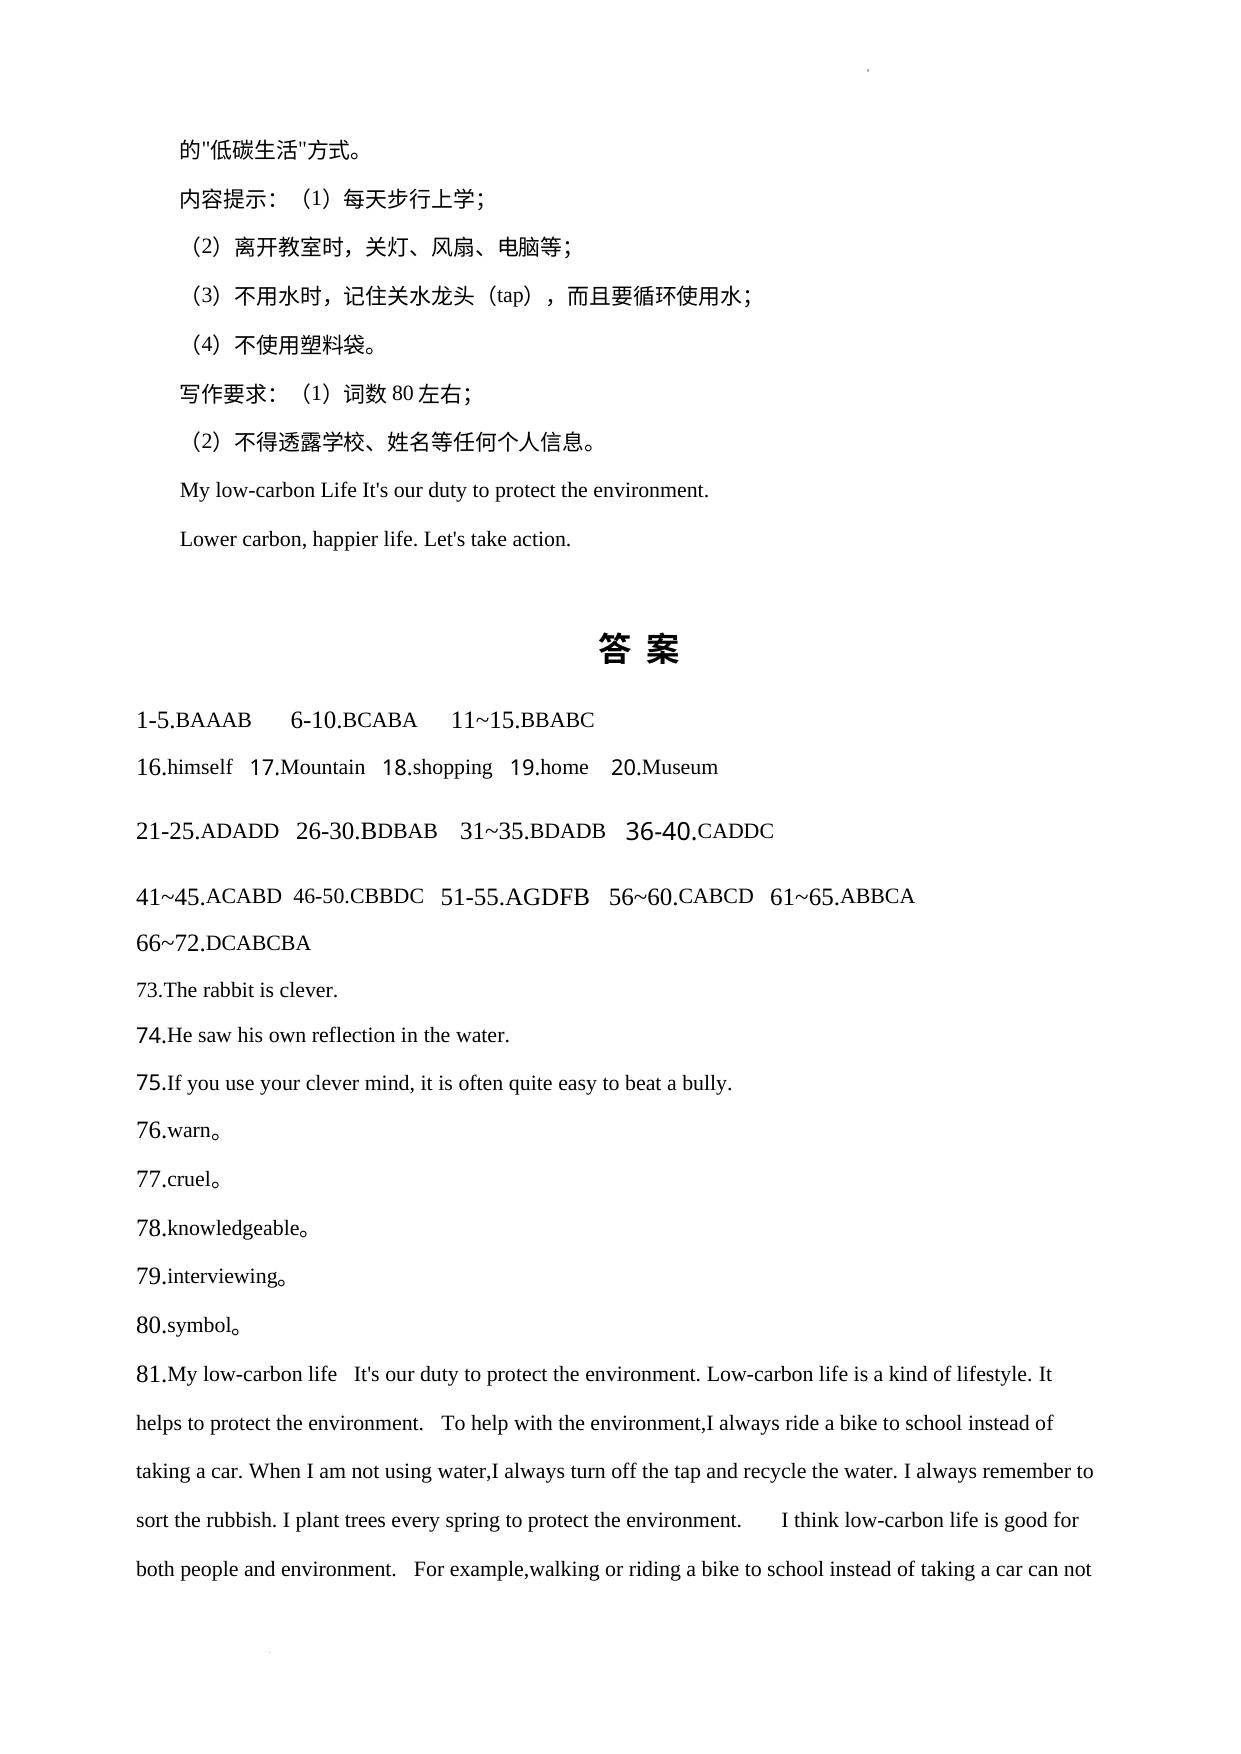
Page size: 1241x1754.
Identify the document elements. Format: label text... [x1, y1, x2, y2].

text 41~45.ACABD 46-50.CBBDC 51-55.AGDFB 56~60.CABCD 61~65.ABBCA [136, 880, 1098, 912]
text 16.himself 17.Mountain 18.shopping 19.home 20.Museum [136, 750, 1098, 783]
text 66~72.DCABCBA [136, 927, 1098, 959]
text 75.If you use your clever mind, it is often quite easy to beat a bully. [136, 1066, 1098, 1098]
text 1-5.BAAAB 6-10.BCABA 11~15.BBABC [136, 703, 1098, 736]
text 答 案 [179, 614, 1098, 679]
text 74.He saw his own reflection in the water. [136, 1018, 1098, 1051]
text 73.The rabbit is clever. [136, 973, 1098, 1006]
text 21-25.ADADD 26-30.BDBAB 31~35.BDADB 36-40.CADDC [136, 798, 1098, 863]
